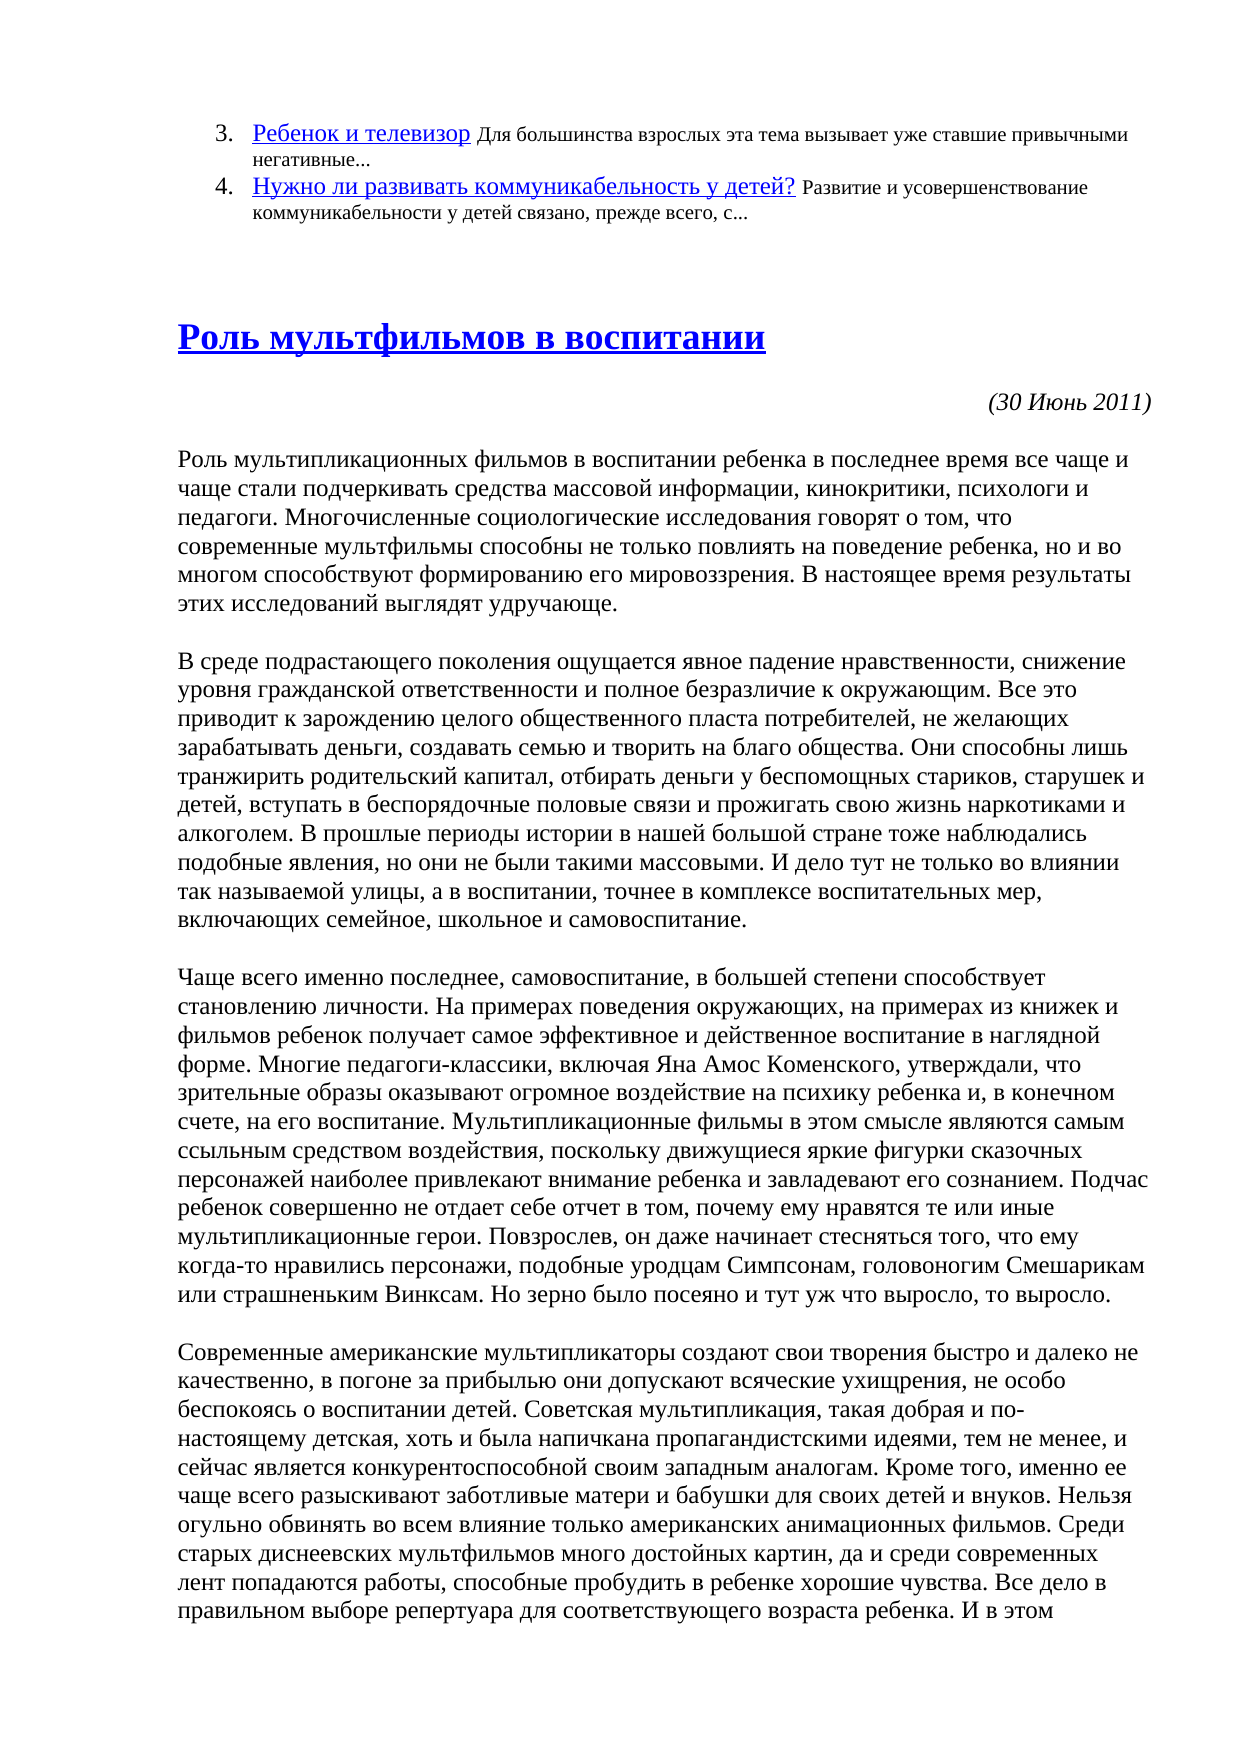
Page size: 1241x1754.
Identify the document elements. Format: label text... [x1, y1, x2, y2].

list Ребенок и телевизор Для большинства взрослых эта тема вызывает уже ставшие привычными негативные... [215, 118, 1152, 171]
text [177, 1337, 1152, 1624]
text (30 Июнь 2011) [177, 387, 1152, 415]
text Роль мультфильмов в воспитании [177, 314, 1152, 357]
text Роль мультипликационных фильмов в воспитании ребенка в последнее время все чаще и чаще стали подчеркивать средства массовой информации, кинокритики, психологи и педагоги. Многочисленные социологические исследования говорят о том, что современные мультфильмы способны не только повлиять на поведение ребенка, но и во многом способствуют формированию его мировоззрения. В настоящее время результаты этих исследований выглядят удручающе. В среде подрастающего поколения ощущается явное падение нравственности, снижение уровня гражданской ответственности и полное безразличие к окружающим. Все это приводит к зарождению целого общественного пласта потребителей, не желающих зарабатывать деньги, создавать семью и творить на благо общества. Они способны лишь транжирить родительский капитал, отбирать деньги у беспомощных стариков, старушек и детей, вступать в беспорядочные половые связи и прожигать свою жизнь наркотиками и алкоголем. В прошлые периоды истории в нашей большой стране тоже наблюдались подобные явления, но они не были такими массовыми. И дело тут не только во влиянии так называемой улицы, а в воспитании, точнее в комплексе воспитательных мер, включающих семейное, школьное и самовоспитание. [177, 444, 1152, 933]
text Чаще всего именно последнее, самовоспитание, в большей степени способствует становлению личности. На примерах поведения окружающих, на примерах из книжек и фильмов ребенок получает самое эффективное и действенное воспитание в наглядной форме. Многие педагоги-классики, включая Яна Амос Коменского, утверждали, что зрительные образы оказывают огромное воздействие на психику ребенка и, в конечном счете, на его воспитание. Мультипликационные фильмы в этом смысле являются самым ссыльным средством воздействия, поскольку движущиеся яркие фигурки сказочных персонажей наиболее привлекают внимание ребенка и завладевают его сознанием. Подчас ребенок совершенно не отдает себе отчет в том, почему ему нравятся те или иные мультипликационные герои. Повзрослев, он даже начинает стесняться того, что ему когда-то нравились персонажи, подобные уродцам Симпсонам, головоногим Смешарикам или страшненьким Винксам. Но зерно было посеяно и тут уж что выросло, то выросло. [177, 962, 1152, 1307]
list Нужно ли развивать коммуникабельность у детей? Развитие и усовершенствование коммуникабельности у детей связано, прежде всего, с... [215, 171, 1152, 224]
